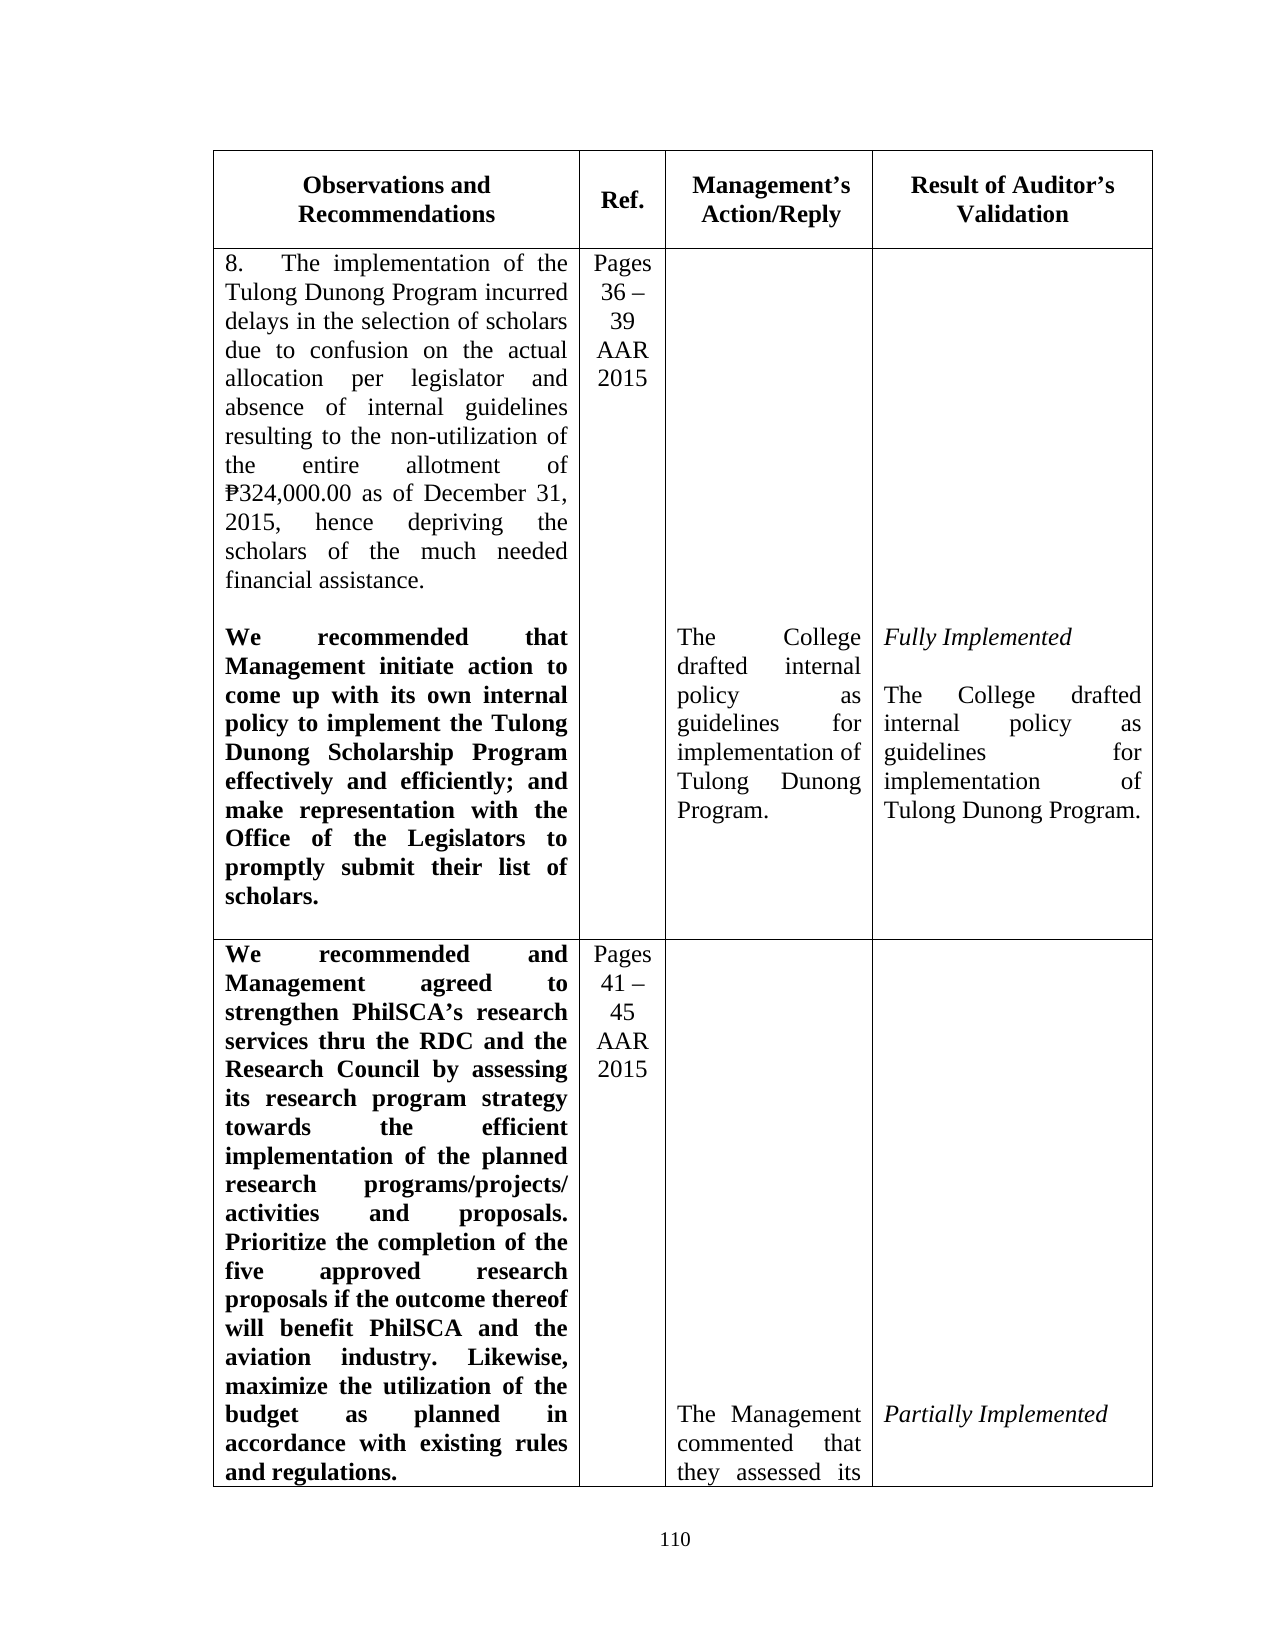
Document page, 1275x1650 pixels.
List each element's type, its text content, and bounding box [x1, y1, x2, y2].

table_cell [666, 940, 872, 1486]
table_cell The College drafted internal policy as guidelines for implementation of Tulong Dunong Program. [666, 249, 872, 938]
table_header Observations and Recommendations [214, 151, 579, 247]
table_cell Pages 41 – 45 AAR 2015 [580, 940, 665, 1486]
table_header Management’s Action/Reply [666, 151, 872, 247]
table_header Ref. [580, 151, 665, 247]
table_header Result of Auditor’s Validation [873, 151, 1152, 247]
table_cell The implementation of the Tulong Dunong Program incurred delays in the selection of scholars due to confusion on the actual allocation per legislator and absence of internal guidelines resulting to the non-utilization of the entire allotment of ₱324,000.00 as of December 31, 2015, hence depriving the scholars of the much needed financial assistance. We recommended that Management initiate action to come up with its own internal policy to implement the Tulong Dunong Scholarship Program effectively and efficiently; and make representation with the Office of the Legislators to promptly submit their list of scholars. [214, 249, 579, 938]
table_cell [873, 940, 1152, 1486]
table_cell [214, 940, 579, 1486]
table_cell Pages 36 – 39 AAR 2015 [580, 249, 665, 938]
table_cell Fully Implemented The College drafted internal policy as guidelines for implementation of Tulong Dunong Program. [873, 249, 1152, 938]
